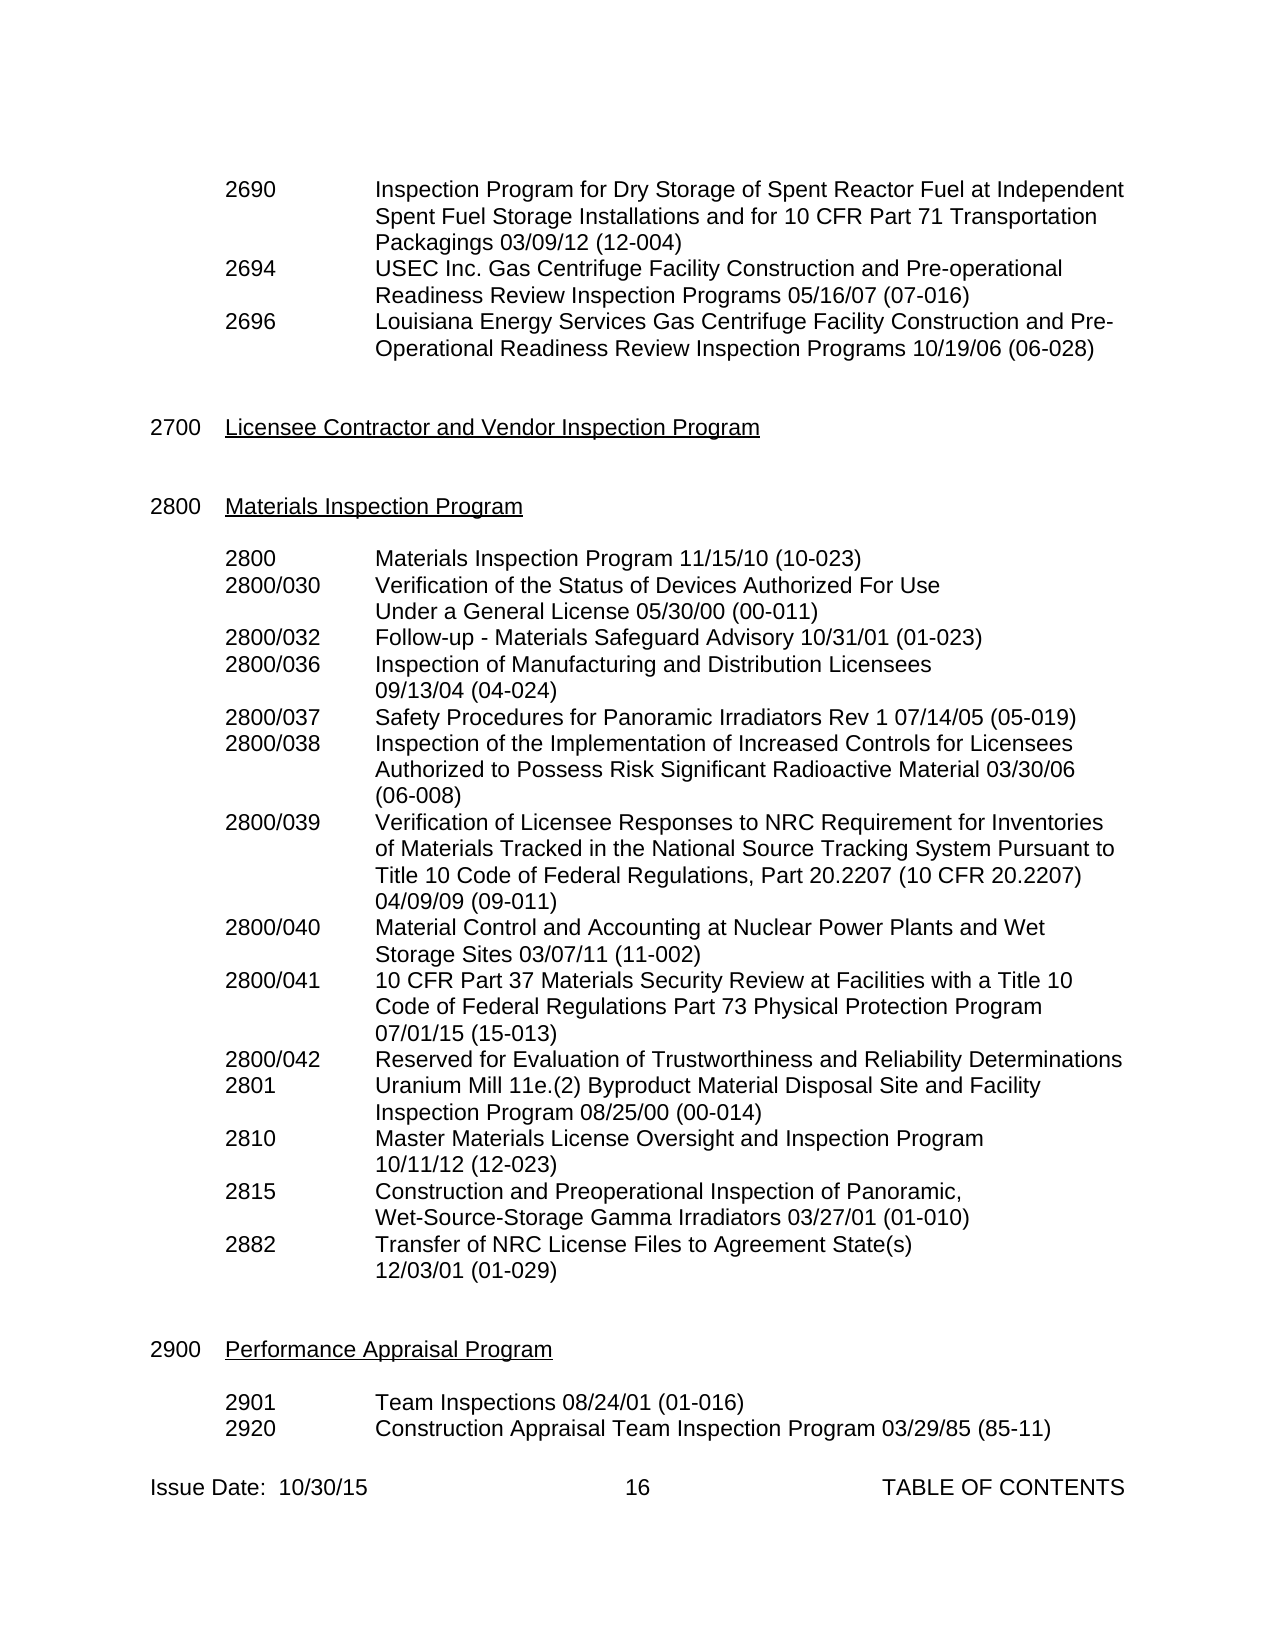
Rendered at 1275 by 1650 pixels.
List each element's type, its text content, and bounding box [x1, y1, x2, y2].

text 2882 Transfer of NRC License Files to Agreement State(s) [150, 1231, 1125, 1257]
text 2800/030 Verification of the Status of Devices Authorized For Use [150, 572, 1125, 598]
text 07/01/15 (15-013) [225, 1020, 1125, 1046]
text 2920 Construction Appraisal Team Inspection Program 03/29/85 (85-11) [150, 1415, 1125, 1441]
text 2800/041 10 CFR Part 37 Materials Security Review at Facilities with a Title 10 Code of Federal Regulations Part 73 Physical Protection Program [225, 967, 1125, 1020]
text 2815 Construction and Preoperational Inspection of Panoramic, [150, 1178, 1125, 1204]
text 2900 Performance Appraisal Program [150, 1336, 1125, 1362]
text 2690 Inspection Program for Dry Storage of Spent Reactor Fuel at Independent Spent Fuel Storage Installations and for 10 CFR Part 71 Transportation Packagings 03/09/12 (12-004) [225, 176, 1125, 255]
text 2700 Licensee Contractor and Vendor Inspection Program [150, 413, 1125, 440]
text 2800/032 Follow-up - Materials Safeguard Advisory 10/31/01 (01-023) [150, 624, 1125, 651]
text 10/11/12 (12-023) [150, 1151, 1125, 1178]
text 2694 USEC Inc. Gas Centrifuge Facility Construction and Pre-operational Readiness Review Inspection Programs 05/16/07 (07-016) [150, 255, 1125, 308]
text 2800 Materials Inspection Program 11/15/10 (10-023) [150, 545, 1125, 572]
text 12/03/01 (01-029) [150, 1257, 1125, 1283]
text Wet-Source-Storage Gamma Irradiators 03/27/01 (01-010) [150, 1204, 1125, 1231]
text 2800/037 Safety Procedures for Panoramic Irradiators Rev 1 07/14/05 (05-019) [150, 703, 1125, 730]
text (06-008) [150, 782, 1125, 809]
text 2800/039 Verification of Licensee Responses to NRC Requirement for Inventories of Materials Tracked in the National Source Tracking System Pursuant to Title 10 Code of Federal Regulations, Part 20.2207 (10 CFR 20.2207) 04/09/09 (09-011) [150, 809, 1125, 914]
text 2801 Uranium Mill 11e.(2) Byproduct Material Disposal Site and Facility Inspection Program 08/25/00 (00-014) [150, 1072, 1125, 1125]
text 09/13/04 (04-024) [150, 677, 1125, 703]
text 2901 Team Inspections 08/24/01 (01-016) [225, 1389, 1125, 1415]
text 2800/036 Inspection of Manufacturing and Distribution Licensees [150, 651, 1125, 677]
text Under a General License 05/30/00 (00-011) [150, 598, 1125, 624]
text 2800/038 Inspection of the Implementation of Increased Controls for Licensees Authorized to Possess Risk Significant Radioactive Material 03/30/06 [150, 730, 1125, 782]
text 2696 Louisiana Energy Services Gas Centrifuge Facility Construction and Pre-Operational Readiness Review Inspection Programs 10/19/06 (06-028) [150, 308, 1125, 361]
text 2800/040 Material Control and Accounting at Nuclear Power Plants and Wet Storage Sites 03/07/11 (11-002) [225, 914, 1125, 967]
text 2800 Materials Inspection Program [150, 493, 1125, 519]
text 2800/042 Reserved for Evaluation of Trustworthiness and Reliability Determinations [225, 1046, 1125, 1072]
text 2810 Master Materials License Oversight and Inspection Program [150, 1125, 1125, 1151]
